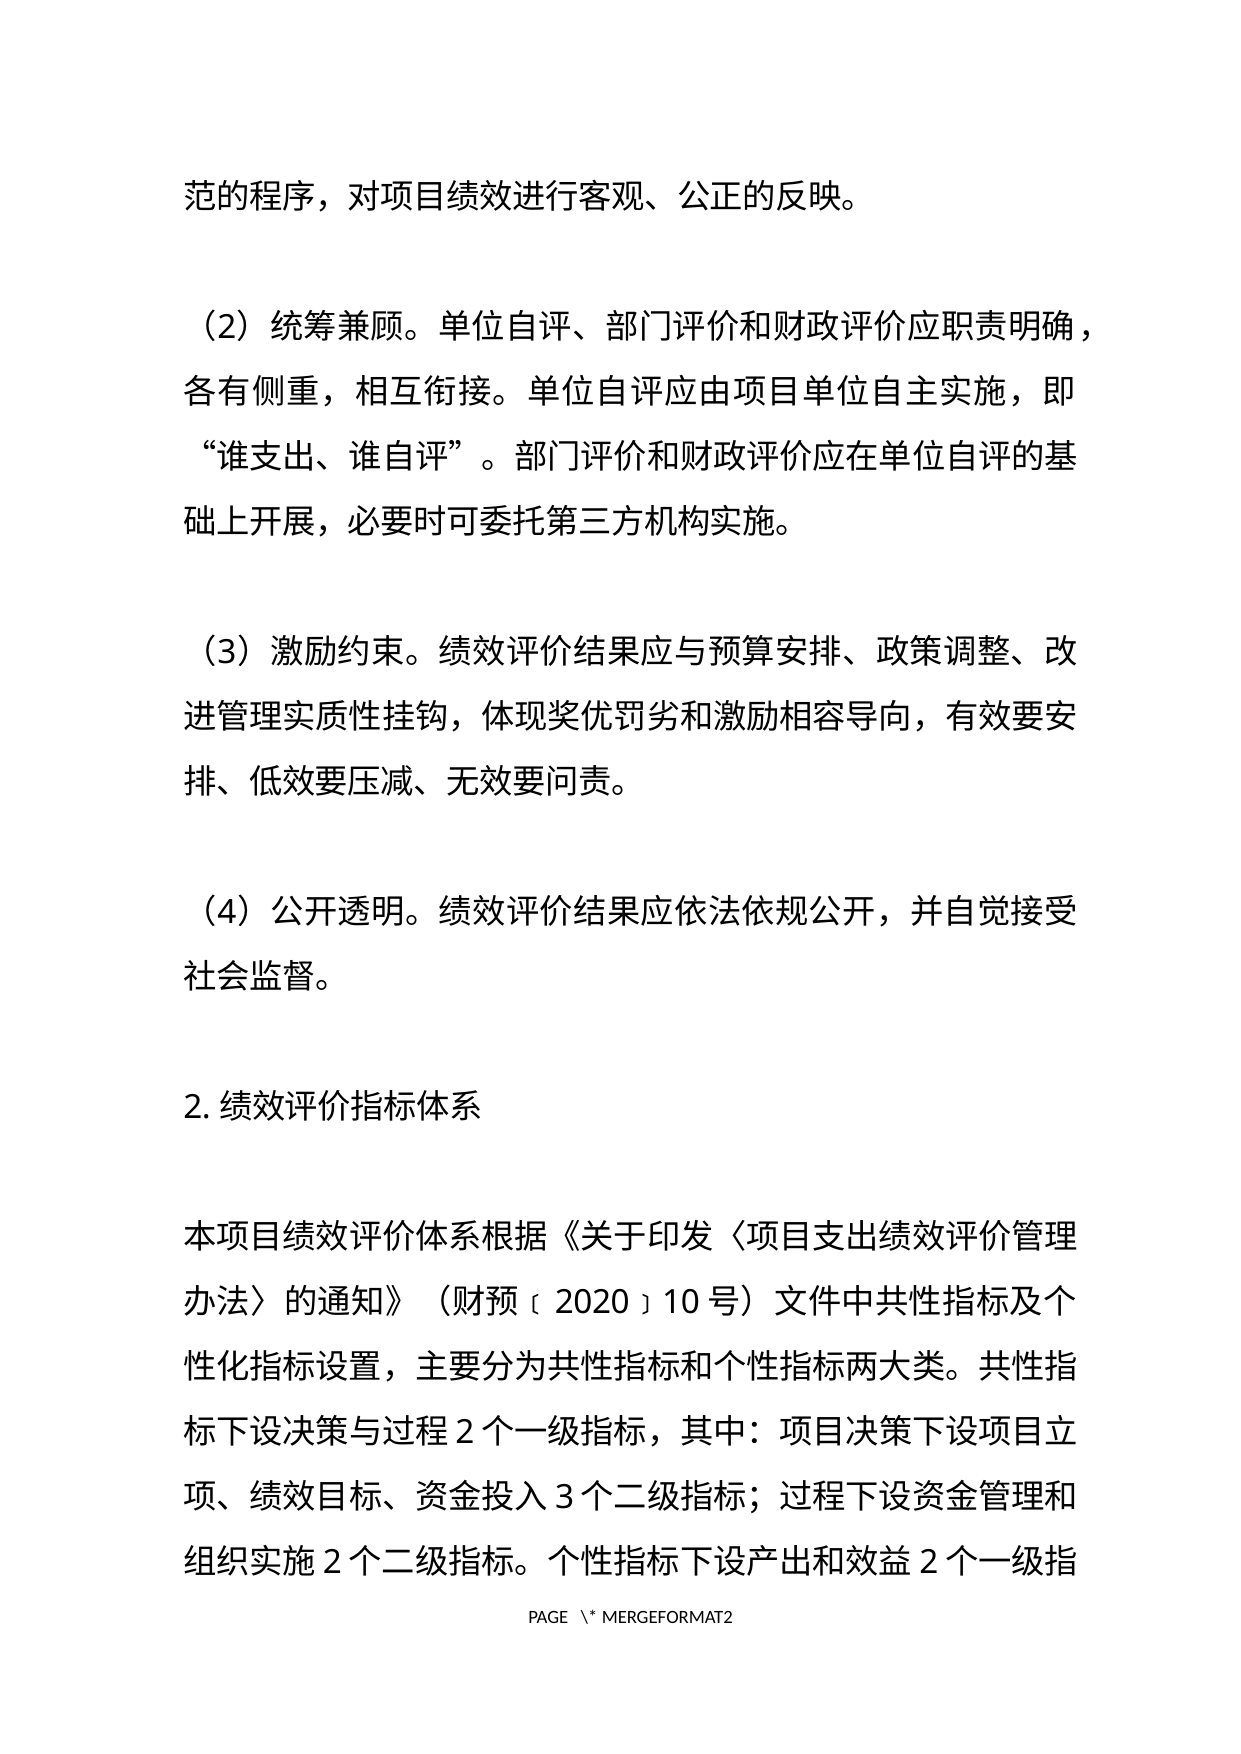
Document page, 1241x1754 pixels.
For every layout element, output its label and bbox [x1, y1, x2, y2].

text [183, 162, 1078, 1592]
